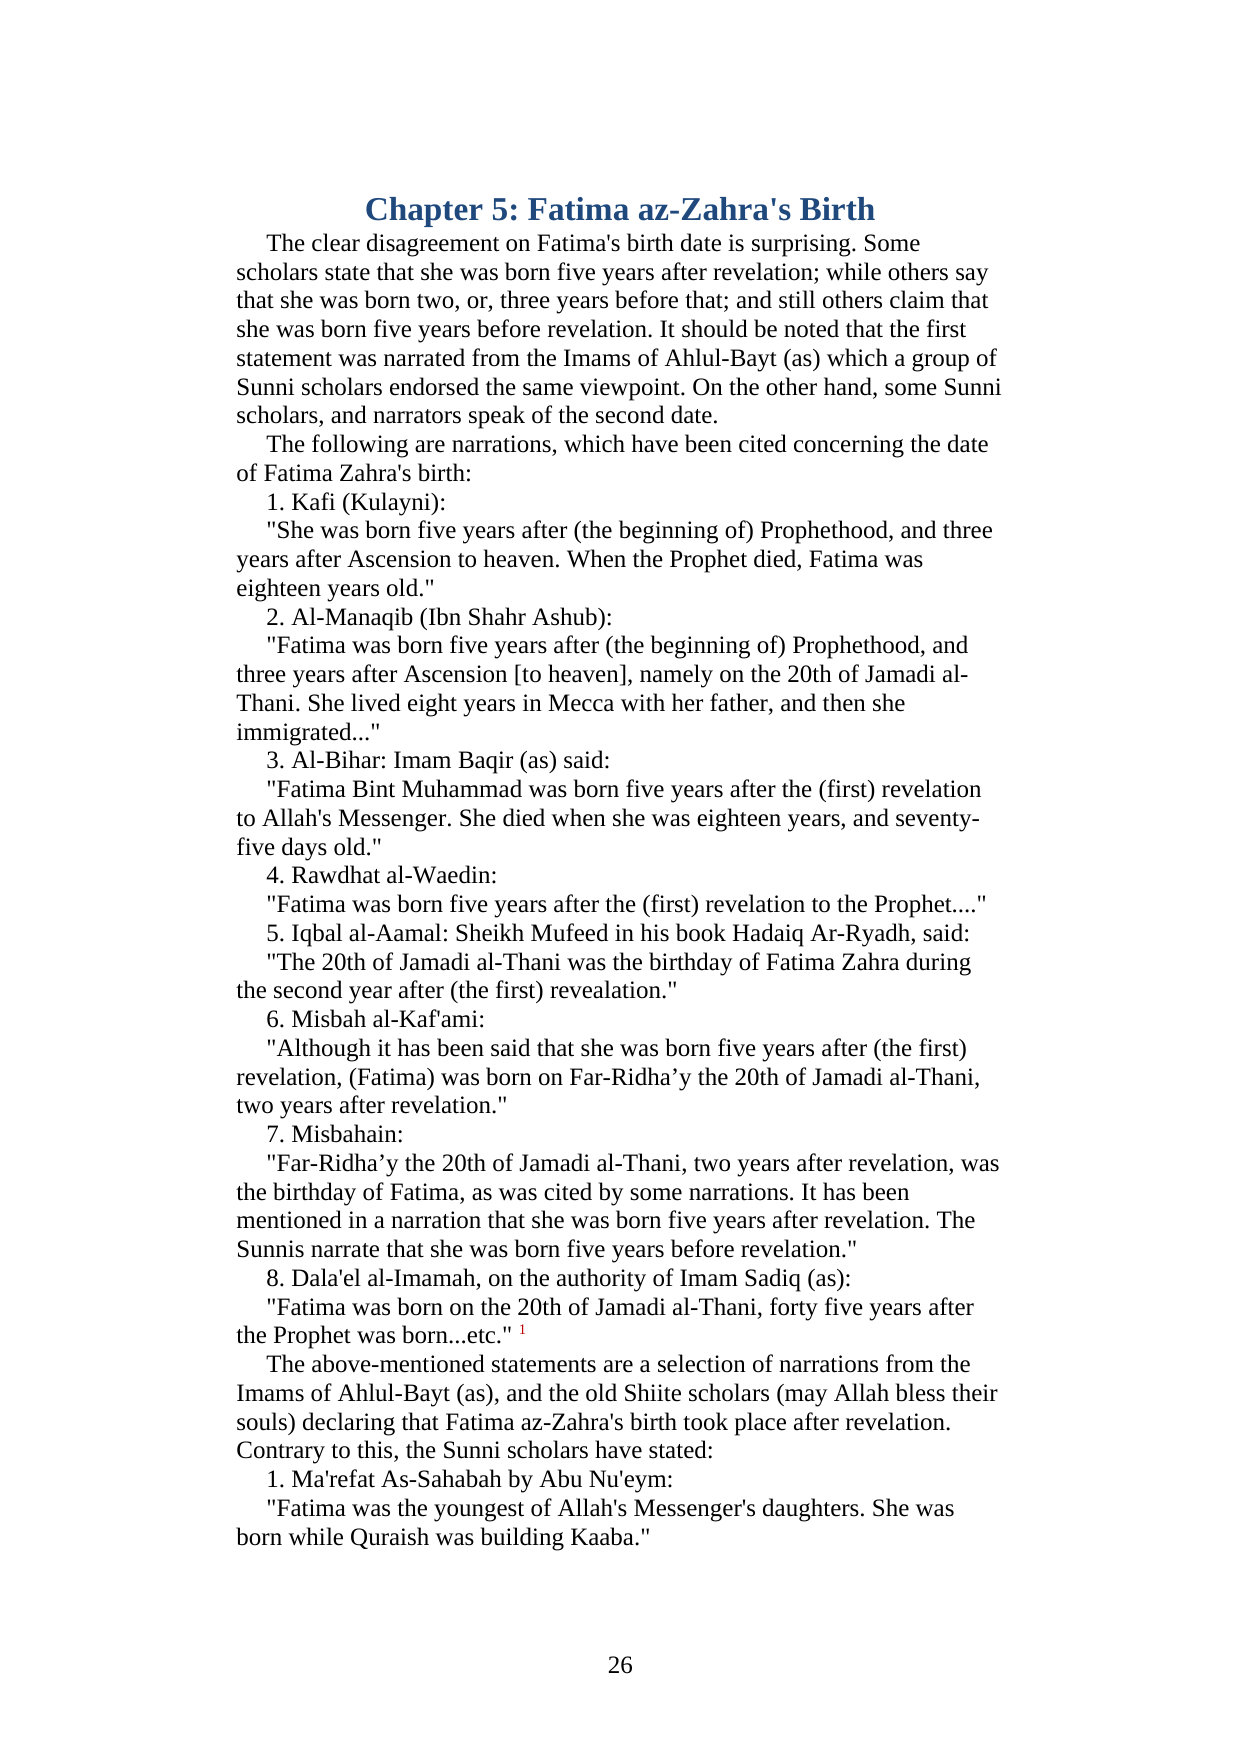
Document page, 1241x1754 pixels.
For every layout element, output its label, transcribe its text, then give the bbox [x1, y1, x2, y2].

text "Fatima was the youngest of Allah's Messenger's daughters. She was born while Quraish was building Kaaba." [236, 1493, 1004, 1551]
text 2. Al-Manaqib (Ibn Shahr Ashub): [236, 602, 1004, 631]
text 5. Iqbal al-Aamal: Sheikh Mufeed in his book Hadaiq Ar-Ryadh, said: [236, 918, 1004, 947]
text "Fatima was born five years after the (first) revelation to the Prophet...." [236, 889, 1004, 918]
text 7. Misbahain: [236, 1119, 1004, 1148]
text 8. Dala'el al-Imamah, on the authority of Imam Sadiq (as): [236, 1263, 1004, 1292]
text The following are narrations, which have been cited concerning the date of Fatima Zahra's birth: [236, 429, 1004, 487]
text "Although it has been said that she was born five years after (the first) revelation, (Fatima) was born on Far-Ridha’y the 20th of Jamadi al-Thani, two years after revelation." [236, 1033, 1004, 1119]
text "Far-Ridha’y the 20th of Jamadi al-Thani, two years after revelation, was the birthday of Fatima, as was cited by some narrations. It has been mentioned in a narration that she was born five years after revelation. The Sunnis narrate that she was born five years before revelation." [236, 1148, 1004, 1263]
text "Fatima Bint Muhammad was born five years after the (first) revelation to Allah's Messenger. She died when she was eighteen years, and seventy-five days old." [236, 774, 1004, 861]
text "Fatima was born five years after (the beginning of) Prophethood, and three years after Ascension [to heaven], namely on the 20th of Jamadi al-Thani. She lived eight years in Mecca with her father, and then she immigrated..." [236, 631, 1004, 746]
text The above-mentioned statements are a selection of narrations from the Imams of Ahlul-Bayt (as), and the old Shiite scholars (may Allah bless their souls) declaring that Fatima az-Zahra's birth took place after revelation. Contrary to this, the Sunni scholars have stated: [236, 1349, 1004, 1464]
subtitle Chapter 5: Fatima az-Zahra's Birth [236, 190, 1004, 228]
text The clear disagreement on Fatima's birth date is surprising. Some scholars state that she was born five years after revelation; while others say that she was born two, or, three years before that; and still others claim that she was born five years before revelation. It should be noted that the first statement was narrated from the Imams of Ahlul-Bayt (as) which a group of Sunni scholars endorsed the same viewpoint. On the other hand, some Sunni scholars, and narrators speak of the second date. [236, 228, 1004, 429]
text 1. Ma'refat As-Sahabah by Abu Nu'eym: [236, 1464, 1004, 1493]
text 6. Misbah al-Kaf'ami: [236, 1004, 1004, 1033]
text "She was born five years after (the beginning of) Prophethood, and three years after Ascension to heaven. When the Prophet died, Fatima was eighteen years old." [236, 516, 1004, 602]
text "The 20th of Jamadi al-Thani was the birthday of Fatima Zahra during the second year after (the first) revealation." [236, 947, 1004, 1004]
text 4. Rawdhat al-Waedin: [236, 861, 1004, 889]
text 3. Al-Bihar: Imam Baqir (as) said: [236, 746, 1004, 774]
text "Fatima was born on the 20th of Jamadi al-Thani, forty five years after the Prophet was born...etc." 1 [236, 1292, 1004, 1349]
text 1. Kafi (Kulayni): [236, 487, 1004, 516]
